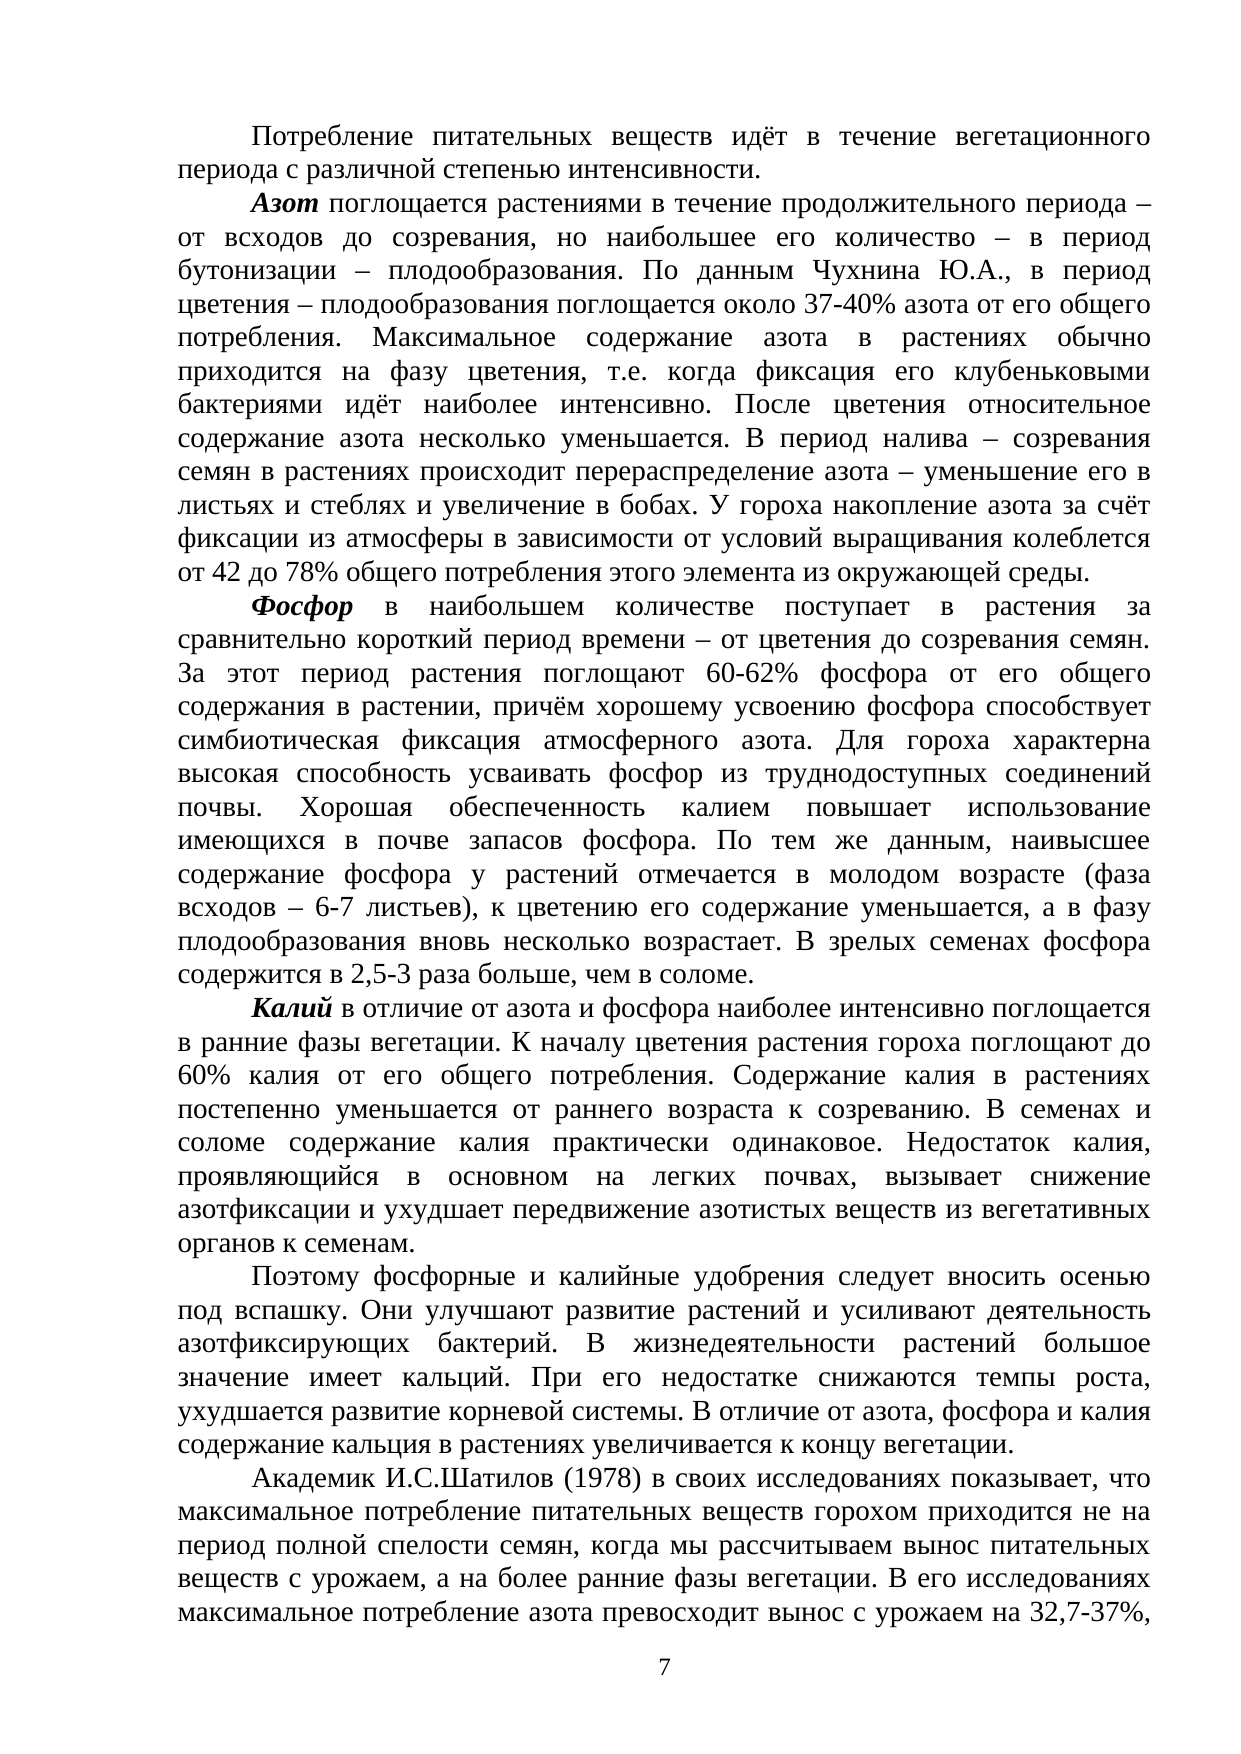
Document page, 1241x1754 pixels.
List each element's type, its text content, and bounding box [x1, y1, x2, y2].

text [177, 1460, 1152, 1627]
text Поэтому фосфорные и калийные удобрения следует вносить осенью под вспашку. Они улучшают развитие растений и усиливают деятельность азотфиксирующих бактерий. В жизнедеятельности растений большое значение имеет кальций. При его недостатке снижаются темпы роста, ухудшается развитие корневой системы. В отличие от азота, фосфора и калия содержание кальция в растениях увеличивается к концу вегетации. [177, 1258, 1152, 1460]
text Калий в отличие от азота и фосфора наиболее интенсивно поглощается в ранние фазы вегетации. К началу цветения растения гороха поглощают до 60% калия от его общего потребления. Содержание калия в растениях постепенно уменьшается от раннего возраста к созреванию. В семенах и соломе содержание калия практически одинаковое. Недостаток калия, проявляющийся в основном на легких почвах, вызывает снижение азотфиксации и ухудшает передвижение азотистых веществ из вегетативных органов к семенам. [177, 990, 1152, 1258]
text Фосфор в наибольшем количестве поступает в растения за сравнительно короткий период времени – от цветения до созревания семян. За этот период растения поглощают 60-62% фосфора от его общего содержания в растении, причём хорошему усвоению фосфора способствует симбиотическая фиксация атмосферного азота. Для гороха характерна высокая способность усваивать фосфор из труднодоступных соединений почвы. Хорошая обеспеченность калием повышает использование имеющихся в почве запасов фосфора. По тем же данным, наивысшее содержание фосфора у растений отмечается в молодом возрасте (фаза всходов – 6-7 листьев), к цветению его содержание уменьшается, а в фазу плодообразования вновь несколько возрастает. В зрелых семенах фосфора содержится в 2,5-3 раза больше, чем в соломе. [177, 588, 1152, 990]
text Потребление питательных веществ идёт в течение вегетационного периода с различной степенью интенсивности. [177, 118, 1152, 185]
text Азот поглощается растениями в течение продолжительного периода – от всходов до созревания, но наибольшее его количество – в период бутонизации – плодообразования. По данным Чухнина Ю.А., в период цветения – плодообразования поглощается около 37-40% азота от его общего потребления. Максимальное содержание азота в растениях обычно приходится на фазу цветения, т.е. когда фиксация его клубеньковыми бактериями идёт наиболее интенсивно. После цветения относительное содержание азота несколько уменьшается. В период налива – созревания семян в растениях происходит перераспределение азота – уменьшение его в листьях и стеблях и увеличение в бобах. У гороха накопление азота за счёт фиксации из атмосферы в зависимости от условий выращивания колеблется от 42 до 78% общего потребления этого элемента из окружающей среды. [177, 185, 1152, 588]
